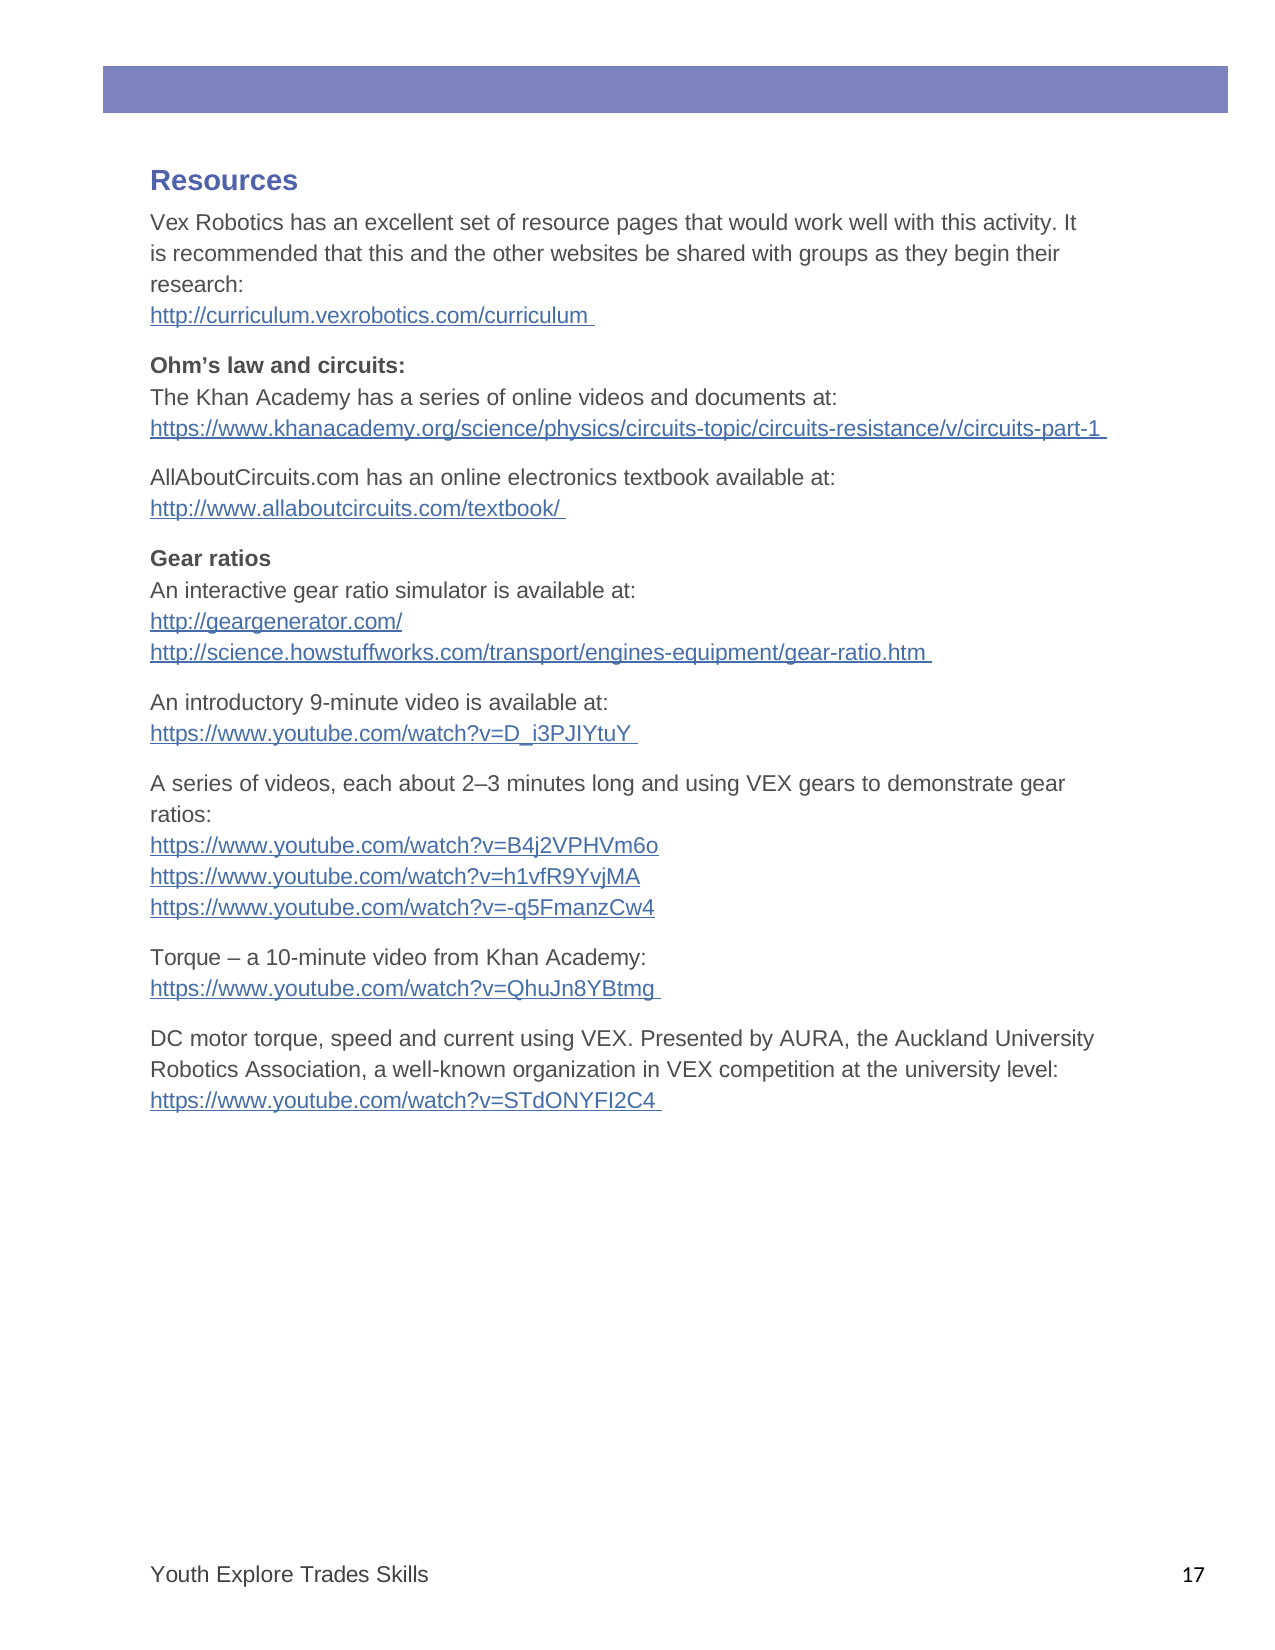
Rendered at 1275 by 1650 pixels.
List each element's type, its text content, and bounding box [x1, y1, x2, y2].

text DC motor torque, speed and current using VEX. Presented by AURA, the Auckland University Robotics Association, a well-known organization in VEX competition at the university level: https://www.youtube.com/watch?v=STdONYFI2C4 [150, 1025, 1101, 1113]
subtitle Gear ratios [150, 545, 1239, 572]
text Vex Robotics has an excellent set of resource pages that would work well with this activity. It is recommended that this and the other websites be shared with groups as they begin their research: [150, 209, 1086, 297]
text http://curriculum.vexrobotics.com/curriculum [150, 302, 1239, 328]
subtitle Ohm’s law and circuits: [150, 352, 1239, 378]
text https://www.youtube.com/watch?v=B4j2VPHVm6o https://www.youtube.com/watch?v=h1vfR9YvjMA https://www.youtube.com/watch?v=-q5FmanzCw4 [150, 832, 661, 920]
text A series of videos, each about 2–3 minutes long and using VEX gears to demonstrate gear ratios: [150, 770, 1101, 827]
text The Khan Academy has a series of online videos and documents at: https://www.khanacademy.org/science/physics/circuits-topic/circuits-resistance/v/circuits-part-1 [150, 383, 1114, 441]
text Torque – a 10-minute video from Khan Academy: https://www.youtube.com/watch?v=QhuJn8YBtmg [150, 944, 721, 1001]
text An introductory 9-minute video is available at: https://www.youtube.com/watch?v=D_i3PJIYtuY [150, 689, 721, 746]
subtitle Resources [150, 162, 1239, 196]
text AllAboutCircuits.com has an online electronics textbook available at: http://www.allaboutcircuits.com/textbook/ [150, 464, 1101, 522]
text An interactive gear ratio simulator is available at: http://geargenerator.com/ [150, 577, 721, 634]
text http://science.howstuffworks.com/transport/engines-equipment/gear-ratio.htm [150, 639, 1239, 665]
